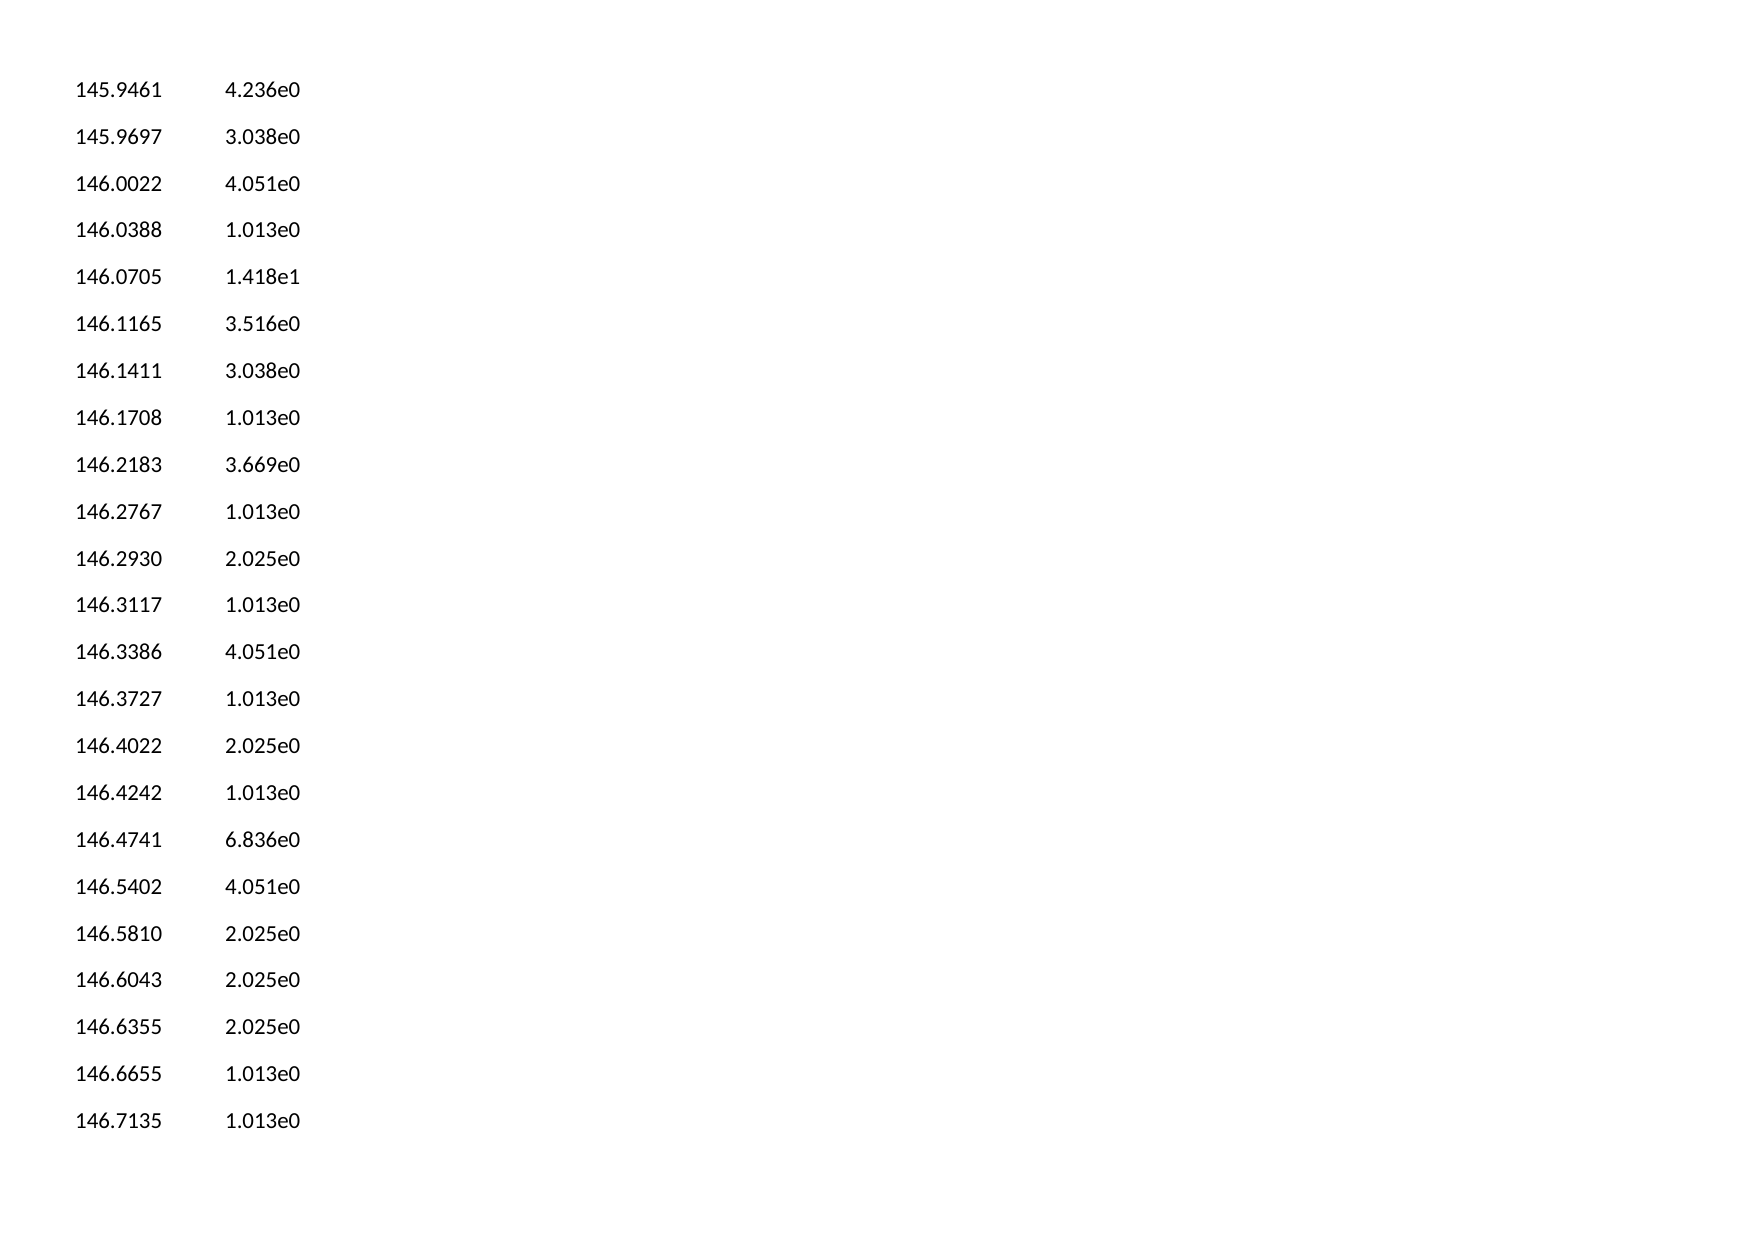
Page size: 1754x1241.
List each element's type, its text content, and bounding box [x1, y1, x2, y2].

text 146.1708 1.013e0 [75, 403, 1679, 431]
text 146.0705 1.418e1 [75, 262, 1679, 291]
text 146.1165 3.516e0 [75, 309, 1679, 337]
text 146.6655 1.013e0 [75, 1059, 1679, 1087]
text 146.7135 1.013e0 [75, 1106, 1679, 1134]
text 145.9697 3.038e0 [75, 122, 1679, 150]
text 146.4741 6.836e0 [75, 825, 1679, 853]
text 146.0388 1.013e0 [75, 216, 1679, 244]
text 146.3727 1.013e0 [75, 684, 1679, 712]
text 146.2767 1.013e0 [75, 497, 1679, 525]
text 146.3386 4.051e0 [75, 637, 1679, 666]
text 146.5810 2.025e0 [75, 919, 1679, 947]
text 146.2930 2.025e0 [75, 544, 1679, 572]
text 146.1411 3.038e0 [75, 356, 1679, 384]
text 146.0022 4.051e0 [75, 169, 1679, 197]
text 146.4022 2.025e0 [75, 731, 1679, 759]
text 146.5402 4.051e0 [75, 872, 1679, 900]
text 146.6355 2.025e0 [75, 1012, 1679, 1041]
text 146.6043 2.025e0 [75, 966, 1679, 994]
text 145.9461 4.236e0 [75, 75, 1679, 103]
text 146.4242 1.013e0 [75, 778, 1679, 806]
text 146.2183 3.669e0 [75, 450, 1679, 478]
text 146.3117 1.013e0 [75, 591, 1679, 619]
